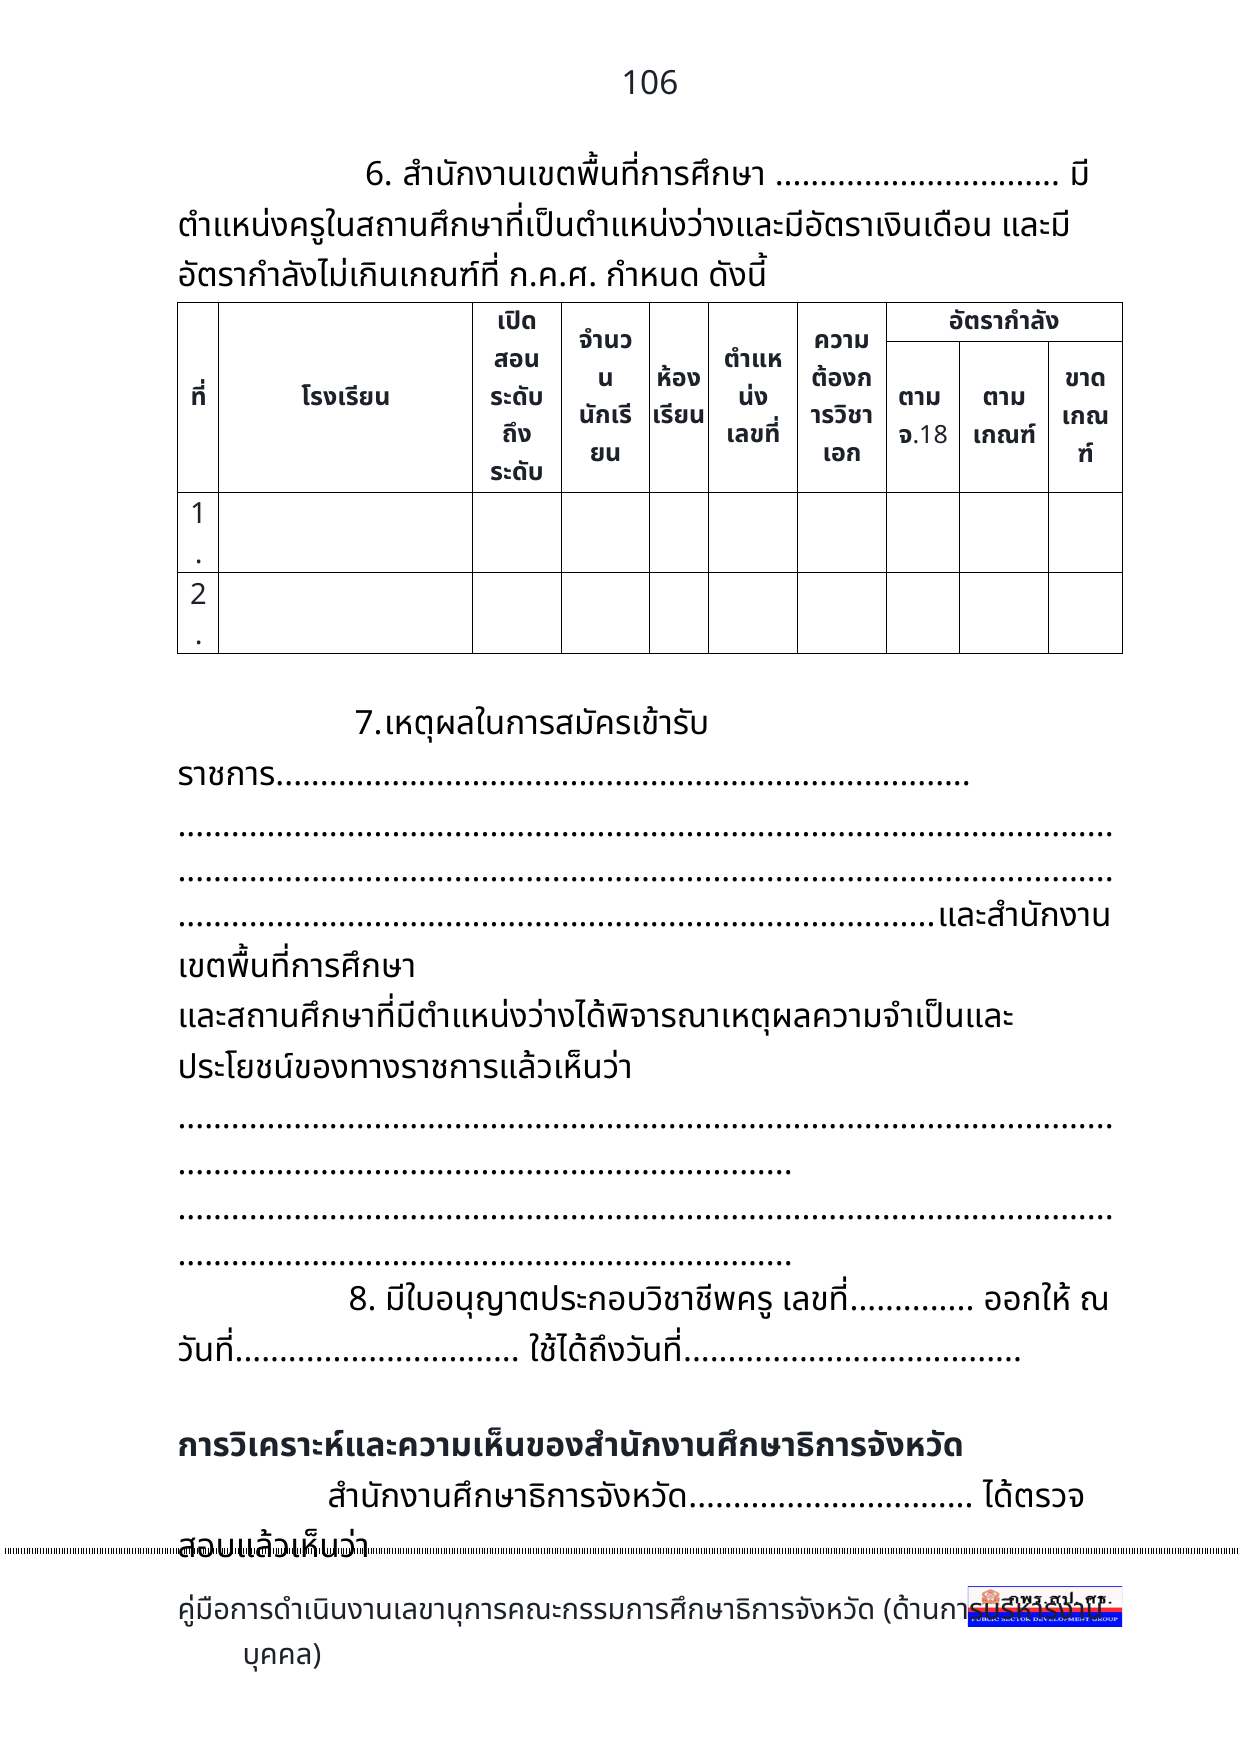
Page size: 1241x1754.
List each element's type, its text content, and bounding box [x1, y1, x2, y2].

table_header ที่ [178, 303, 218, 492]
table_cell [650, 493, 708, 572]
table_cell 2. [178, 573, 218, 653]
text 6. สำนักงานเขตพื้นที่การศึกษา ................................ มีตำแหน่งครูในสถานศึกษาที่เป็นตำแหน่งว่างและมีอัตราเงินเดือน และมีอัตรากำลังไม่เกินเกณฑ์ที่ ก.ค.ศ. กำหนด ดังนี้ [177, 150, 1122, 302]
table_header ความต้องการวิชาเอก [798, 303, 886, 492]
text 8. มีใบอนุญาตประกอบวิชาชีพครู เลขที่.............. ออกให้ ณ วันที่................................ ใช้ได้ถึงวันที่...................................... [177, 1275, 1122, 1376]
table_cell [219, 493, 472, 572]
table_cell [798, 493, 886, 572]
table_cell [1049, 493, 1122, 572]
table_cell [562, 493, 649, 572]
text การวิเคราะห์และความเห็นของสำนักงานศึกษาธิการจังหวัด [177, 1421, 1122, 1472]
table_cell ตาม จ.18 [887, 342, 959, 492]
table_cell [650, 573, 708, 653]
table_header ตำแหน่งเลขที่ [709, 303, 797, 492]
table_cell [709, 493, 797, 572]
table_cell [709, 573, 797, 653]
table_header โรงเรียน [219, 303, 472, 492]
table_cell [887, 493, 959, 572]
text 7. เหตุผลในการสมัครเข้ารับราชการ.............................................................................. .......................................................................................................................................................................................................................................................................................................และสำนักงานเขตพื้นที่การศึกษา และสถานศึกษาที่มีตำแหน่งว่างได้พิจารณาเหตุผลความจำเป็นและประโยชน์ของทางราชการแล้วเห็นว่า .............................................................................................................................................................................. .............................................................................................................................................................................. [177, 699, 1122, 1275]
table_header ห้อง เรียน [650, 303, 708, 492]
table_cell ตามเกณฑ์ [960, 342, 1048, 492]
table_cell [473, 493, 561, 572]
table_cell [887, 573, 959, 653]
table_cell [562, 573, 649, 653]
table_cell [473, 573, 561, 653]
table_header จำนวนนักเรียน [562, 303, 649, 492]
table_cell ขาดเกณฑ์ [1049, 342, 1122, 492]
table_cell [798, 573, 886, 653]
table_header อัตรากำลัง [887, 303, 1122, 341]
picture [967, 1586, 1123, 1627]
table_header เปิดสอนระดับ ถึงระดับ [473, 303, 561, 492]
table_cell 1. [178, 493, 218, 572]
table_cell [960, 573, 1048, 653]
table_cell [219, 573, 472, 653]
table_cell [960, 493, 1048, 572]
table_cell [1049, 573, 1122, 653]
text สำนักงานศึกษาธิการจังหวัด................................ ได้ตรวจสอบแล้วเห็นว่า [177, 1472, 1122, 1573]
